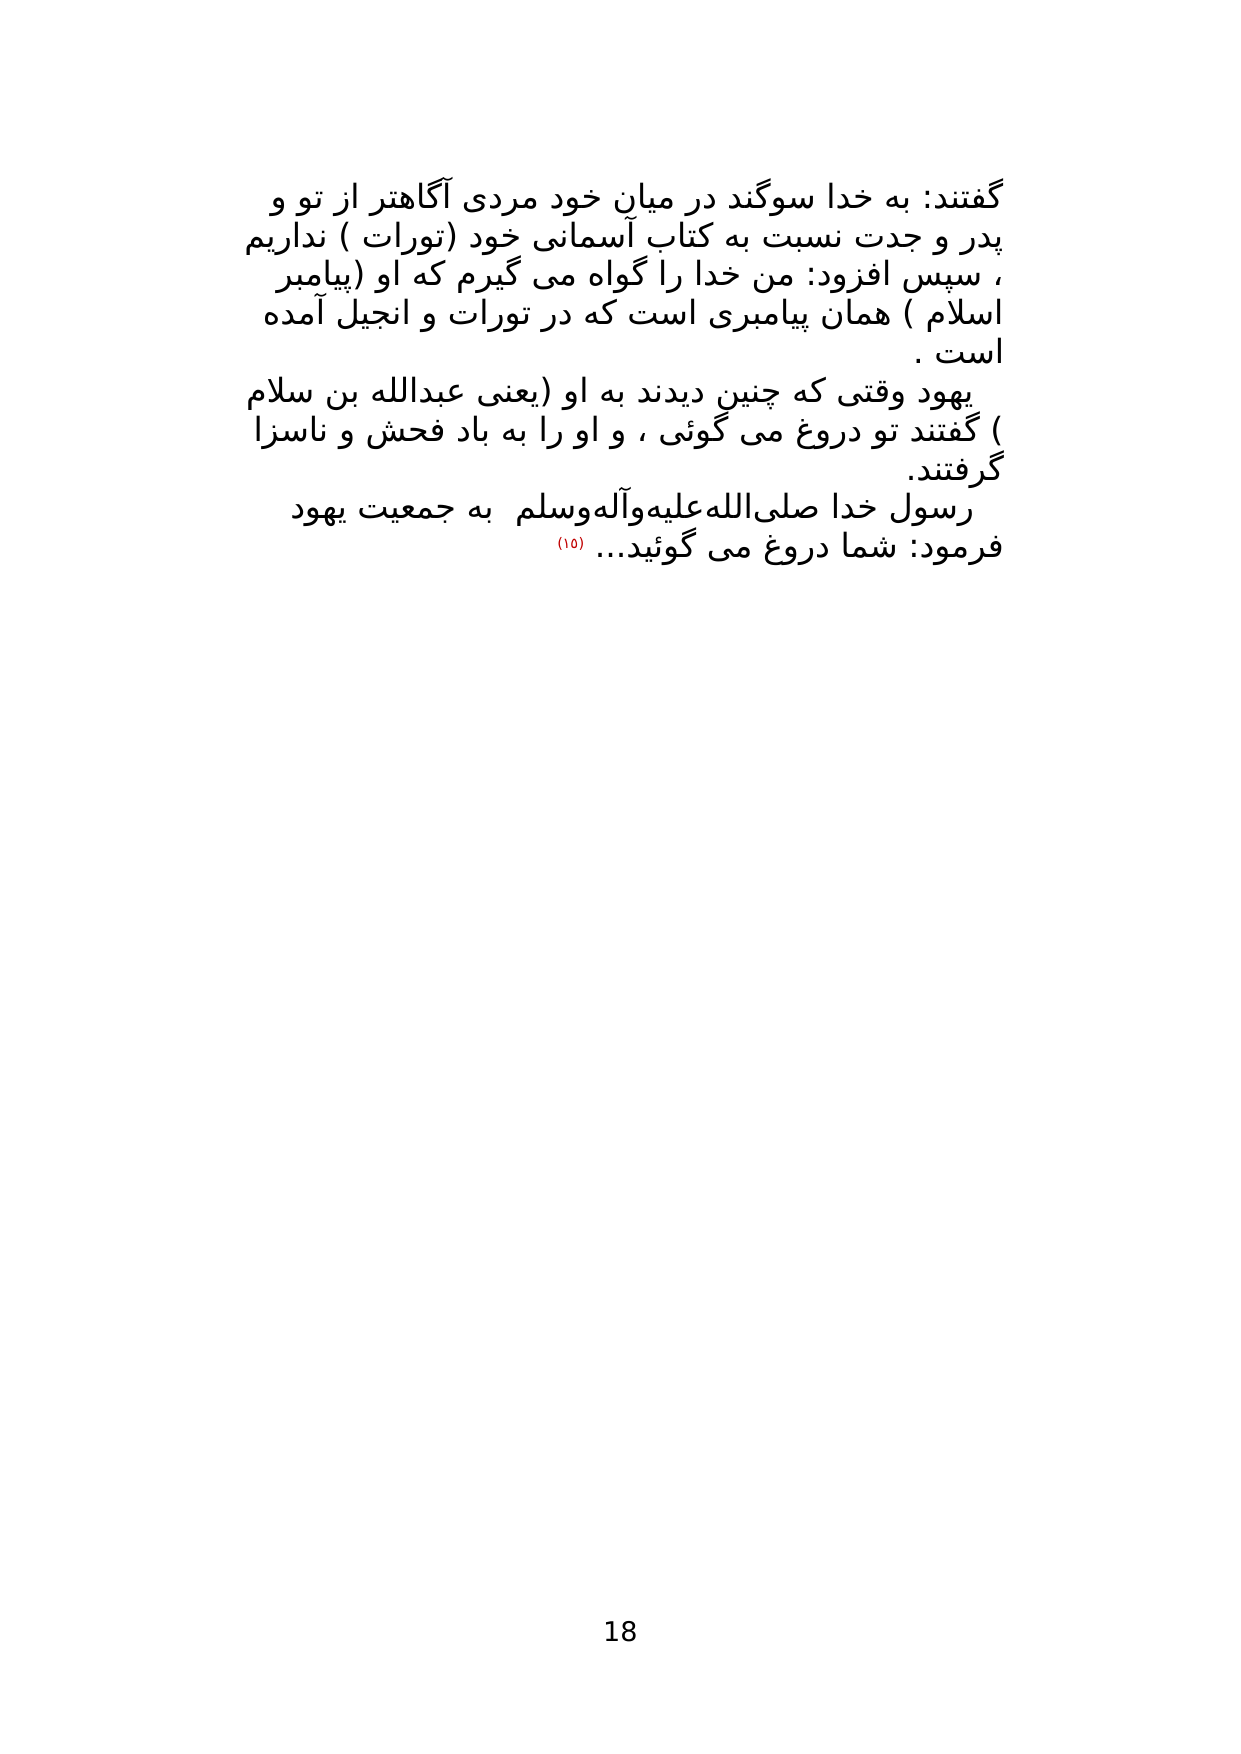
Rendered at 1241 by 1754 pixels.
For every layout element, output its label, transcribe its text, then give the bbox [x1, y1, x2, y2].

text يهود وقتى كه چنين ديدند به او (يعنى عبدالله بن سلام ) گفتند تو دروغ مى گوئى ، و او را به باد فحش و ناسزا گرفتند. [236, 371, 1004, 488]
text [236, 177, 1004, 371]
text رسول خدا صلى‌الله‌عليه‌وآله‌وسلم به جمعيت يهود فرمود: شما دروغ مى گوئيد... (١٥) [236, 488, 1004, 566]
